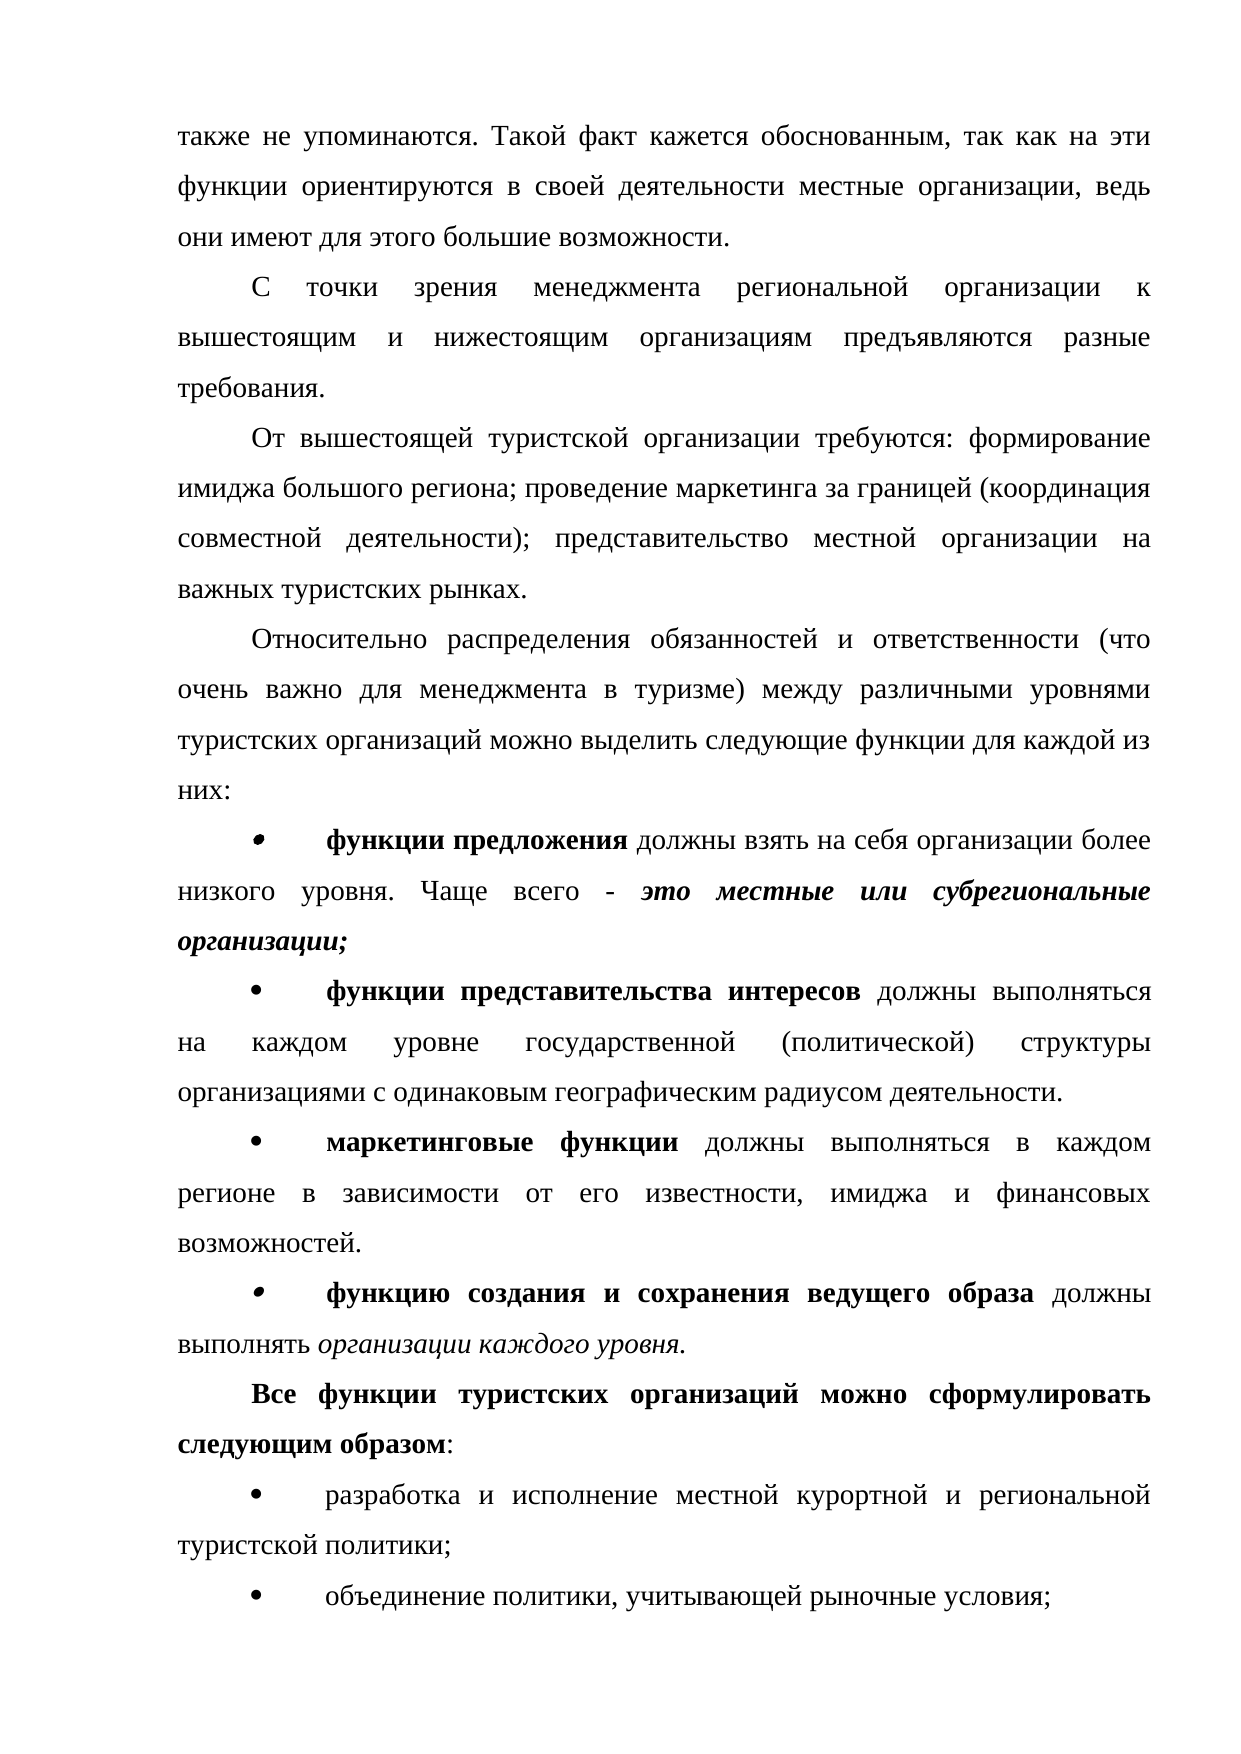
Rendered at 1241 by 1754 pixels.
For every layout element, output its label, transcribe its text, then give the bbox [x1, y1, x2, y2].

list функции предложения должны взять на себя организации более низкого уровня. Чаще всего - это местные или субрегиональные организации; [177, 822, 1152, 957]
text От вышестоящей туристской организации требуются: формирование имиджа большого региона; проведение маркетинга за границей (координация совместной деятельности); представительство местной организации на важных туристских рынках. [177, 420, 1152, 604]
text Все функции туристских организаций можно сформулировать следующим образом: [177, 1376, 1152, 1460]
list объединение политики, учитывающей рыночные условия; [177, 1578, 1152, 1611]
text Относительно распределения обязанностей и ответственности (что очень важно для менеджмента в туризме) между различными уровнями туристских организаций можно выделить следующие функции для каждой из них: [177, 621, 1152, 806]
list функцию создания и сохранения ведущего образа должны выполнять организации каждого уровня. [177, 1276, 1152, 1359]
list маркетинговые функции должны выполняться в каждом регионе в зависимости от его известности, имиджа и финансовых возможностей. [177, 1124, 1152, 1259]
text С точки зрения менеджмента региональной организации к вышестоящим и нижестоящим организациям предъявляются разные требования. [177, 269, 1152, 403]
list функции представительства интересов должны выполняться на каждом уровне государственной (политической) структуры организациями с одинаковым географическим радиусом деятельности. [177, 973, 1152, 1108]
list разработка и исполнение местной курортной и региональной туристской политики; [177, 1477, 1152, 1561]
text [177, 118, 1152, 252]
